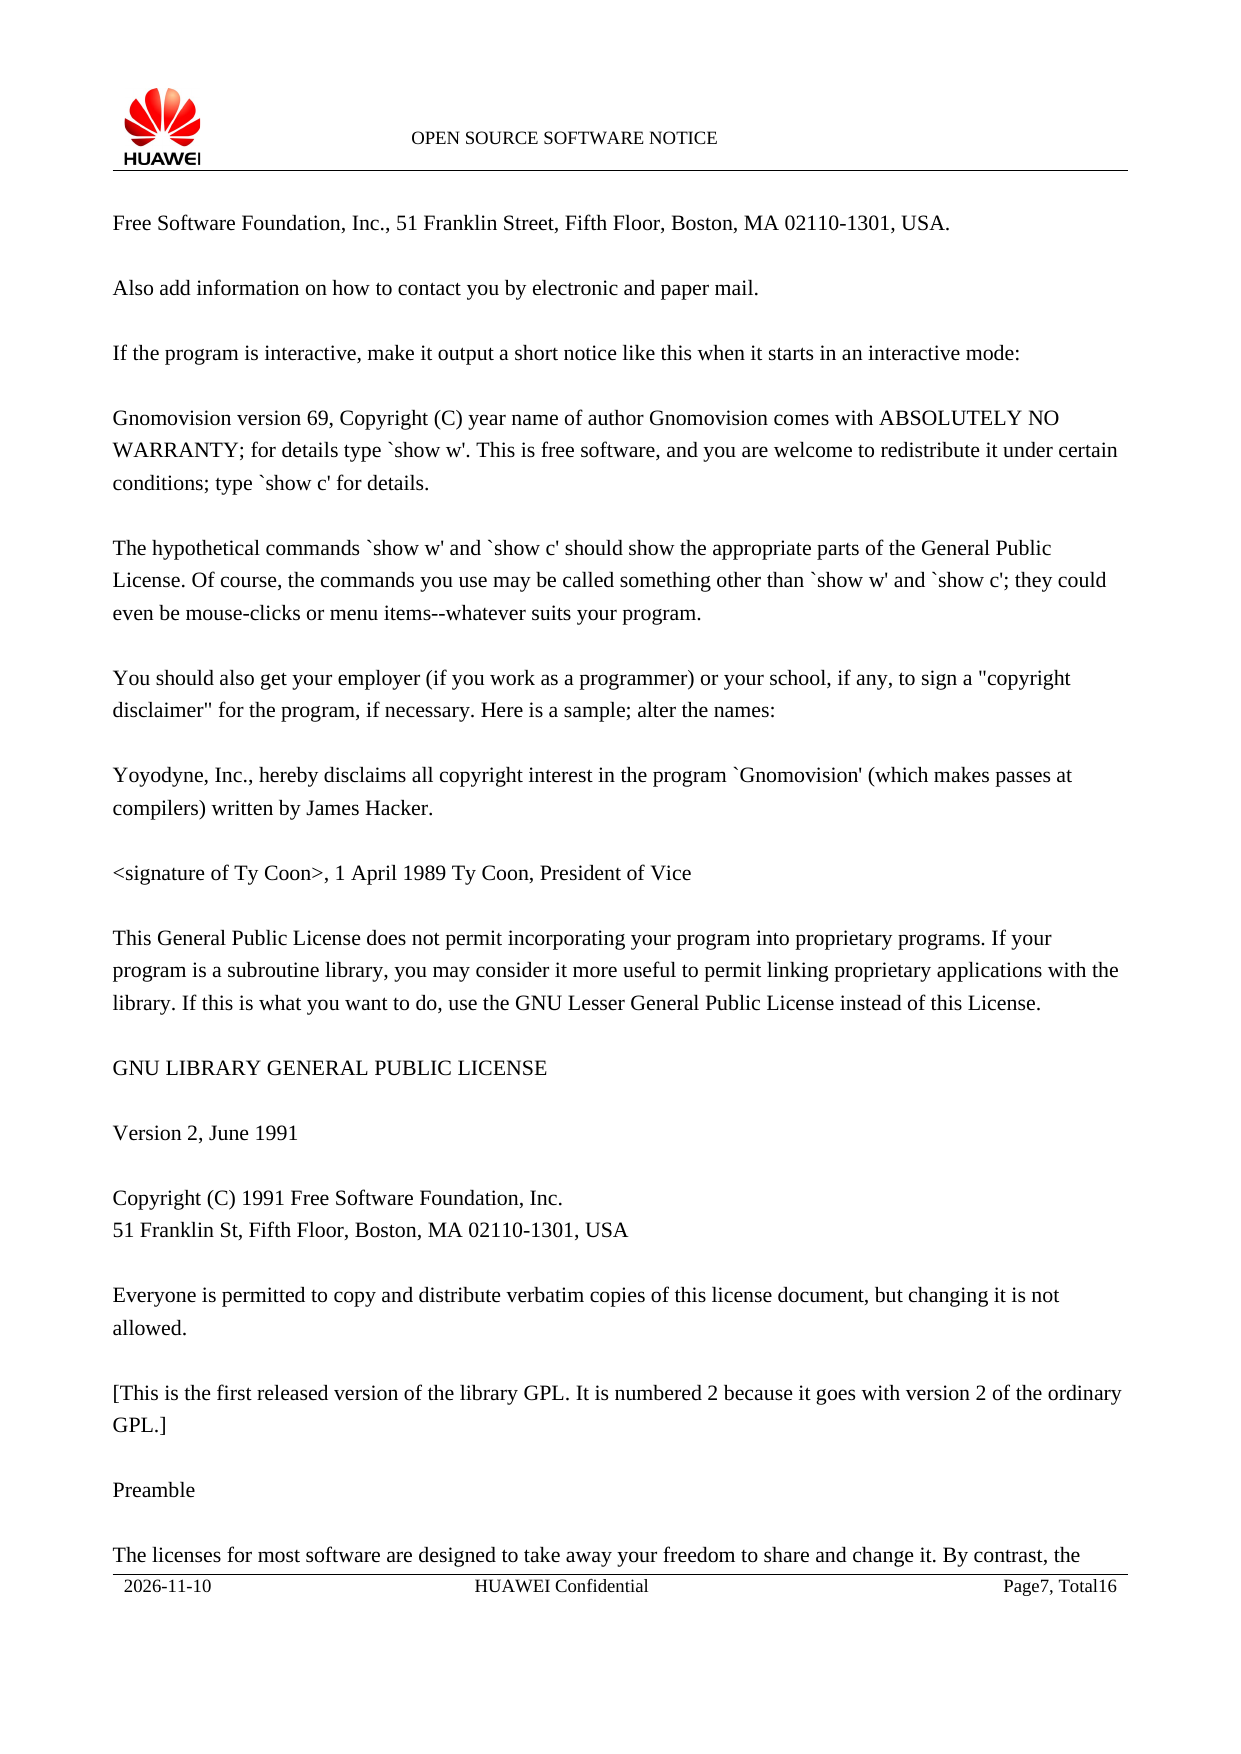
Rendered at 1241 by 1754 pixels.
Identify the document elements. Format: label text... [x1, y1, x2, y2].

picture [124, 88, 201, 165]
